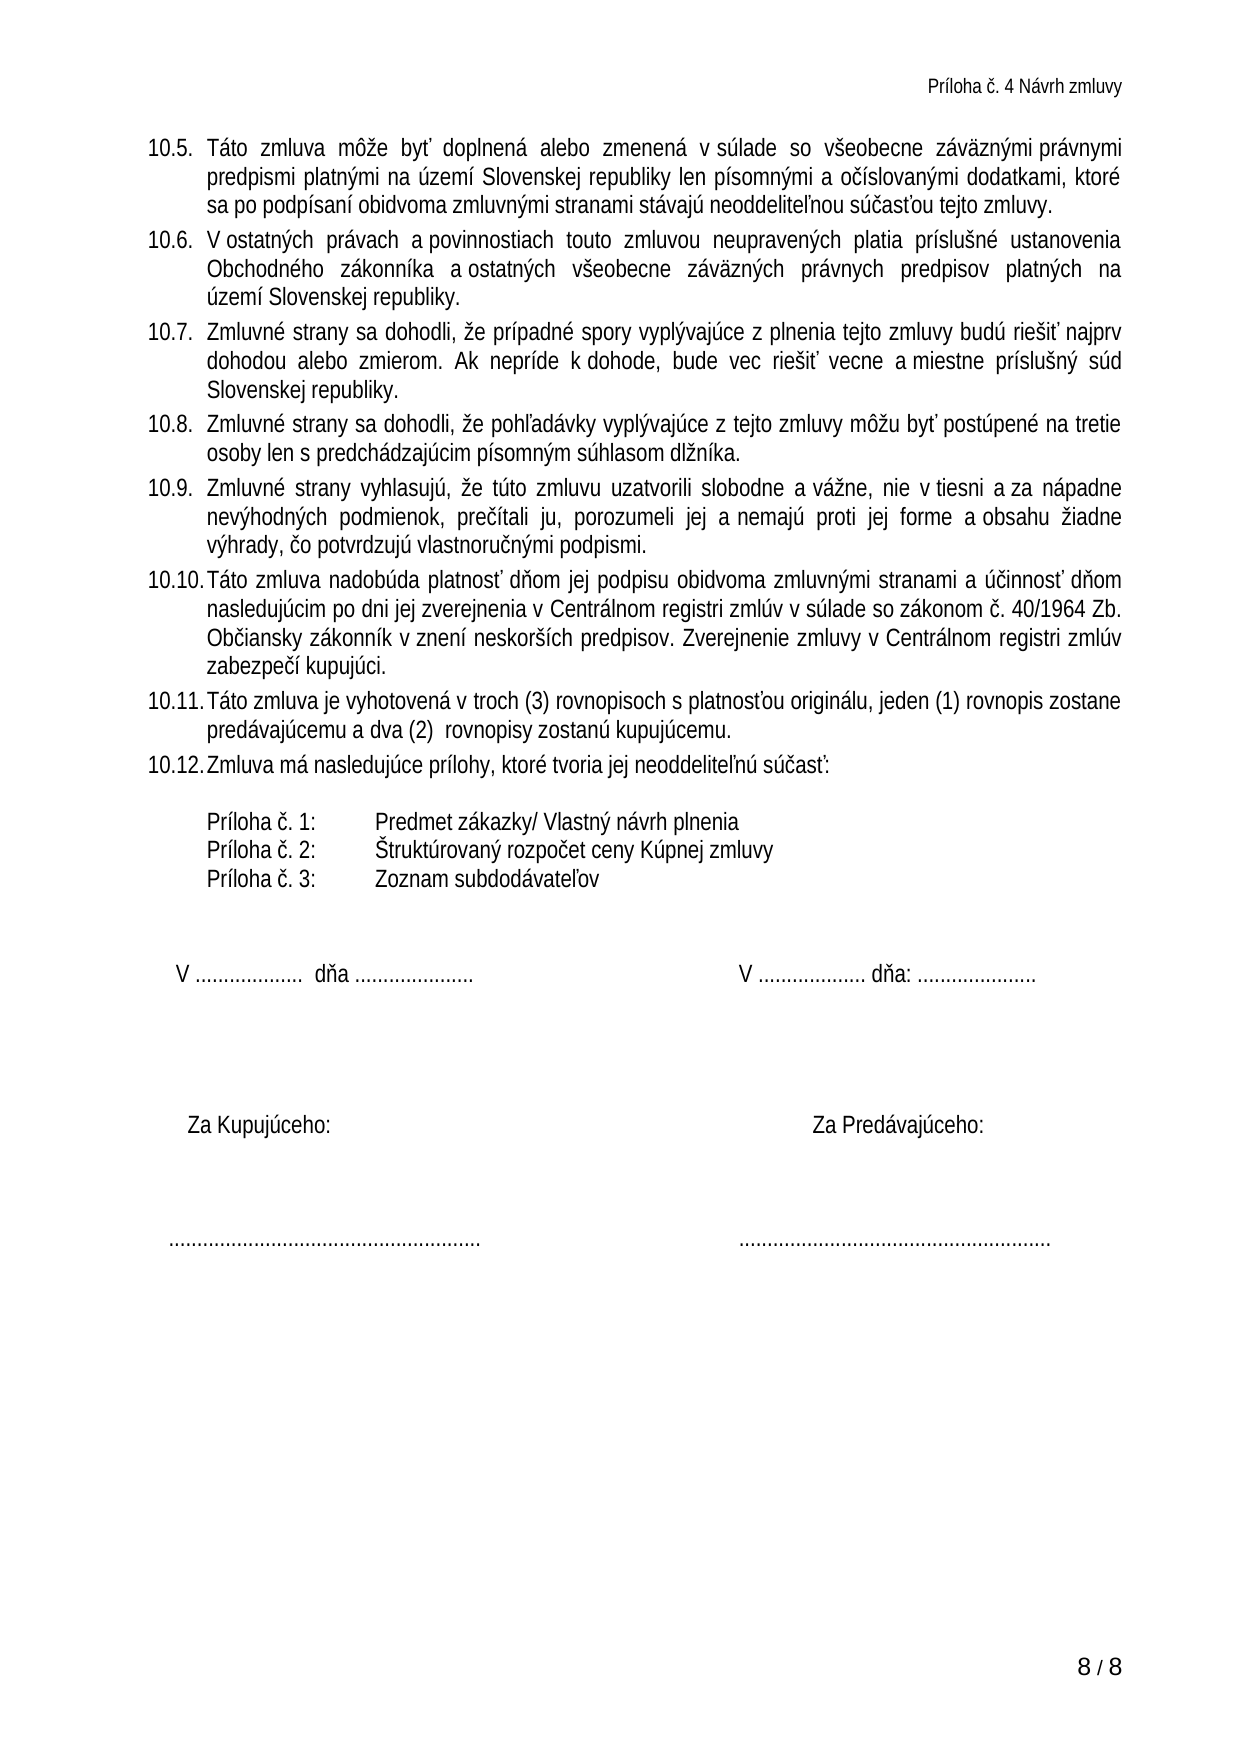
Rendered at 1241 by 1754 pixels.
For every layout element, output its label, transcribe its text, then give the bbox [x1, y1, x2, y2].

text ....................................................... ....................................................... [148, 1223, 1122, 1252]
list Zmluvné strany vyhlasujú, že túto zmluvu uzatvorili slobodne a vážne, nie v tiesni a za nápadne nevýhodných podmienok, prečítali ju, porozumeli jej a nemajú proti jej forme a obsahu žiadne výhrady, čo potvrdzujú vlastnoručnými podpismi. [148, 473, 1122, 559]
list Príloha č. 3: Zoznam subdodávateľov [207, 864, 1122, 893]
list Táto zmluva nadobúda platnosť dňom jej podpisu obidvoma zmluvnými stranami a účinnosť dňom nasledujúcim po dni jej zverejnenia v Centrálnom registri zmlúv v súlade so zákonom č. 40/1964 Zb. Občiansky zákonník v znení neskorších predpisov. Zverejnenie zmluvy v Centrálnom registri zmlúv zabezpečí kupujúci. [148, 565, 1122, 680]
text V ................... dňa ..................... V ................... dňa: ..................... [148, 959, 1122, 988]
list V ostatných právach a povinnostiach touto zmluvou neupravených platia príslušné ustanovenia Obchodného zákonníka a ostatných všeobecne záväzných právnych predpisov platných na území Slovenskej republiky. [148, 225, 1122, 311]
list Príloha č. 2: Štruktúrovaný rozpočet ceny Kúpnej zmluvy [207, 836, 1122, 864]
text Za Kupujúceho: Za Predávajúceho: [148, 1110, 1122, 1139]
list Zmluva má nasledujúce prílohy, ktoré tvoria jej neoddeliteľnú súčasť: [148, 749, 1122, 778]
list Príloha č. 1: Predmet zákazky/ Vlastný návrh plnenia [207, 807, 1122, 836]
list Zmluvné strany sa dohodli, že prípadné spory vyplývajúce z plnenia tejto zmluvy budú riešiť najprv dohodou alebo zmierom. Ak nepríde k dohode, bude vec riešiť vecne a miestne príslušný súd Slovenskej republiky. [148, 317, 1122, 403]
list Táto zmluva môže byť doplnená alebo zmenená v súlade so všeobecne záväznými právnymi predpismi platnými na území Slovenskej republiky len písomnými a očíslovanými dodatkami, ktoré sa po podpísaní obidvoma zmluvnými stranami stávajú neoddeliteľnou súčasťou tejto zmluvy. [148, 133, 1122, 219]
list Táto zmluva je vyhotovená v troch (3) rovnopisoch s platnosťou originálu, jeden (1) rovnopis zostane predávajúcemu a dva (2) rovnopisy zostanú kupujúcemu. [148, 686, 1122, 743]
list Zmluvné strany sa dohodli, že pohľadávky vyplývajúce z tejto zmluvy môžu byť postúpené na tretie osoby len s predchádzajúcim písomným súhlasom dlžníka. [148, 409, 1122, 467]
